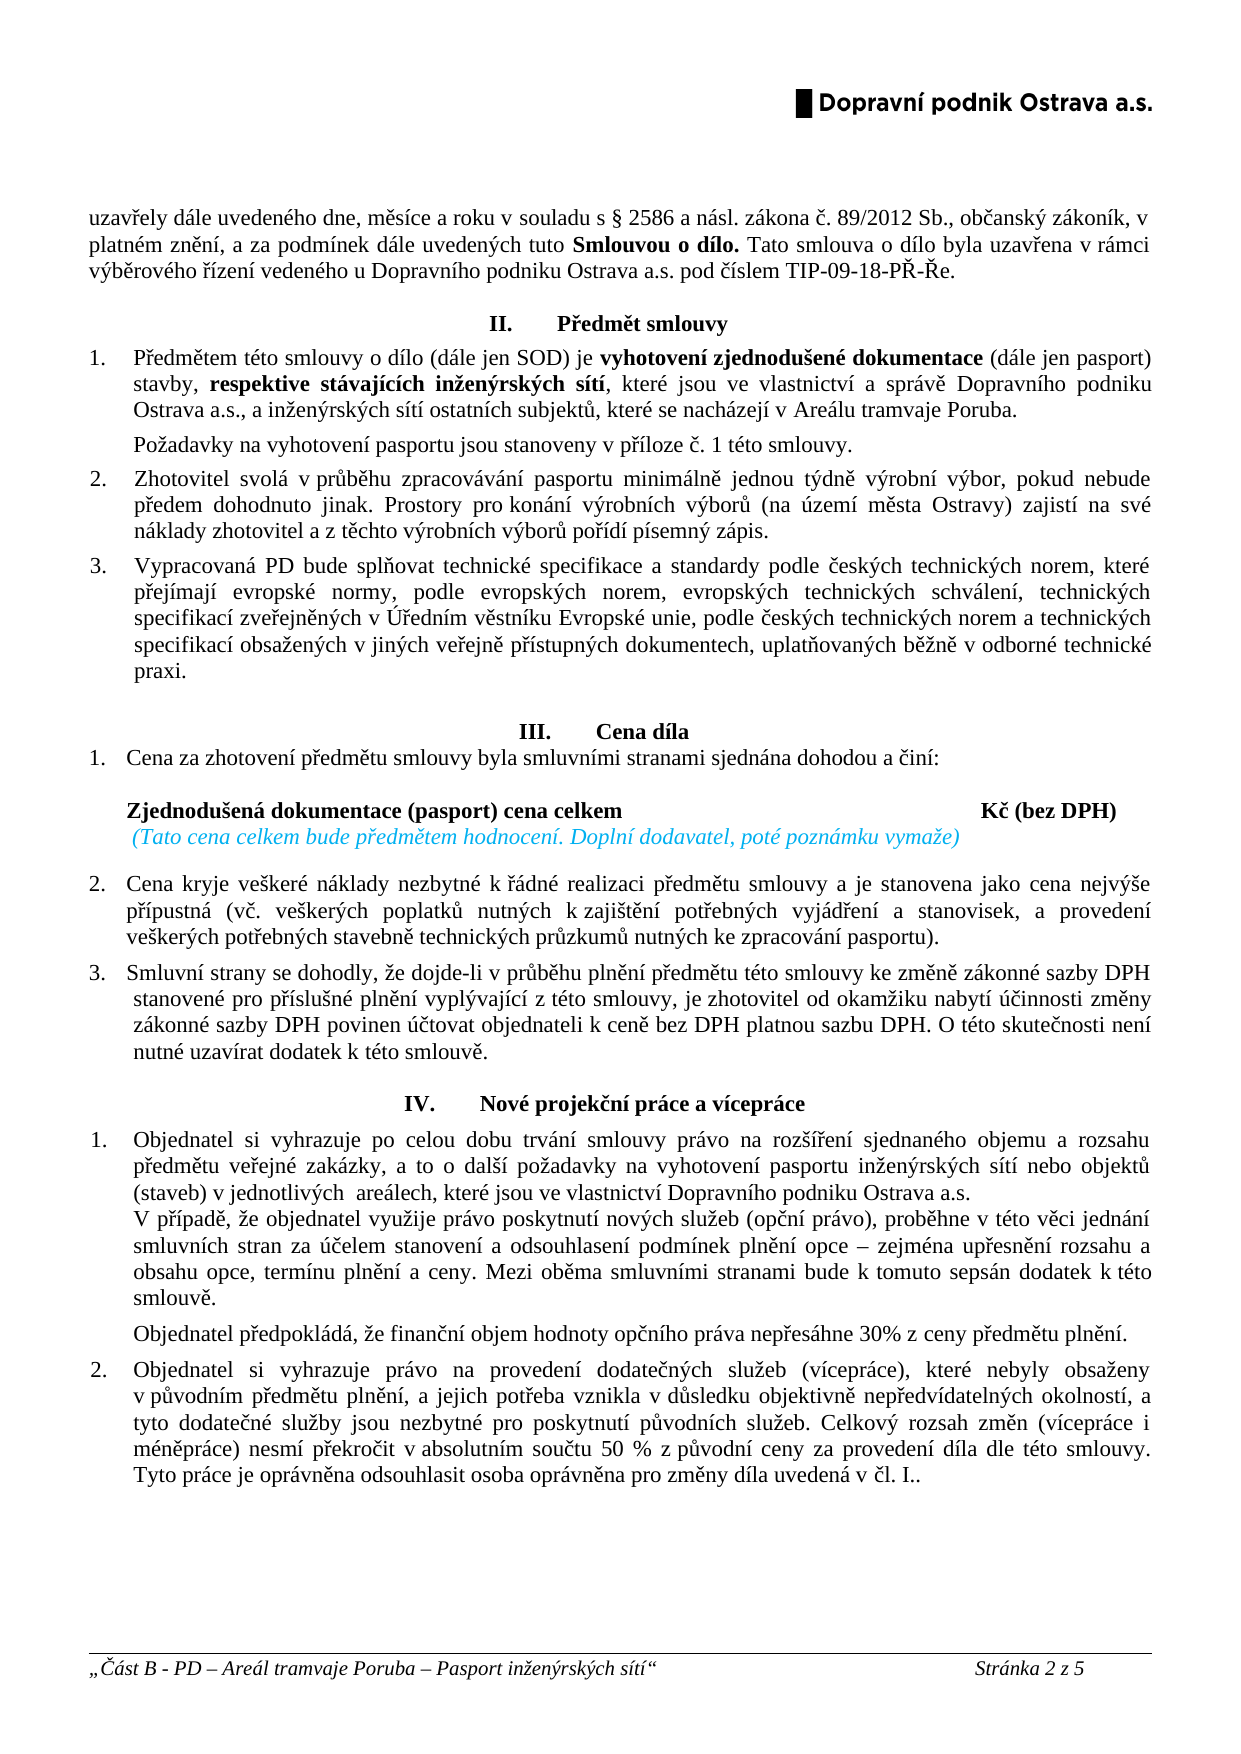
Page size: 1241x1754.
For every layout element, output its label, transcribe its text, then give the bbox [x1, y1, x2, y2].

list Cena díla [89, 718, 1152, 744]
text (Tato cena celkem bude předmětem hodnocení. Doplní dodavatel, poté poznámku vymaže) [126, 823, 1152, 849]
list Vypracovaná PD bude splňovat technické specifikace a standardy podle českých technických norem, které přejímají evropské normy, podle evropských norem, evropských technických schválení, technických specifikací zveřejněných v Úředním věstníku Evropské unie, podle českých technických norem a technických specifikací obsažených v jiných veřejně přístupných dokumentech, uplatňovaných běžně v odborné technické praxi. [89, 552, 1152, 683]
list Předmětem této smlouvy o dílo (dále jen SOD) je vyhotovení zjednodušené dokumentace (dále jen pasport) stavby, respektive stávajících inženýrských sítí, které jsou ve vlastnictví a správě Dopravního podniku Ostrava a.s., a inženýrských sítí ostatních subjektů, které se nacházejí v Areálu tramvaje Poruba. [89, 344, 1152, 423]
list Objednatel si vyhrazuje po celou dobu trvání smlouvy právo na rozšíření sjednaného objemu a rozsahu předmětu veřejné zakázky, a to o další požadavky na vyhotovení pasportu inženýrských sítí nebo objektů (staveb) v jednotlivých areálech, které jsou ve vlastnictví Dopravního podniku Ostrava a.s. [90, 1126, 1152, 1205]
text V případě, že objednatel využije právo poskytnutí nových služeb (opční právo), proběhne v této věci jednání smluvních stran za účelem stanovení a odsouhlasení podmínek plnění opce – zejména upřesnění rozsahu a obsahu opce, termínu plnění a ceny. Mezi oběma smluvními stranami bude k tomuto sepsán dodatek k této smlouvě. [133, 1205, 1152, 1311]
text Zjednodušená dokumentace (pasport) cena celkem Kč (bez DPH) [126, 797, 1152, 823]
subtitle Cena za zhotovení předmětu smlouvy byla smluvními stranami sjednána dohodou a činí: [89, 744, 1152, 770]
text Objednatel předpokládá, že finanční objem hodnoty opčního práva nepřesáhne 30% z ceny předmětu plnění. [133, 1320, 1152, 1346]
list Objednatel si vyhrazuje právo na provedení dodatečných služeb (vícepráce), které nebyly obsaženy v původním předmětu plnění, a jejich potřeba vznikla v důsledku objektivně nepředvídatelných okolností, a tyto dodatečné služby jsou nezbytné pro poskytnutí původních služeb. Celkový rozsah změn (vícepráce i méněpráce) nesmí překročit v absolutním součtu 50 % z původní ceny za provedení díla dle této smlouvy. Tyto práce je oprávněna odsouhlasit osoba oprávněna pro změny díla uvedená v čl. I.. [90, 1356, 1152, 1488]
picture [795, 89, 1152, 118]
list Předmět smlouvy [89, 310, 1152, 336]
text uzavřely dále uvedeného dne, měsíce a roku v souladu s § 2586 a násl. zákona č. 89/2012 Sb., občanský zákoník, v platném znění, a za podmínek dále uvedených tuto Smlouvou o dílo. Tato smlouva o dílo byla uzavřena v rámci výběrového řízení vedeného u Dopravního podniku Ostrava a.s. pod číslem TIP-09-18-PŘ-Ře. [89, 204, 1149, 283]
text Požadavky na vyhotovení pasportu jsou stanoveny v příloze č. 1 této smlouvy. [89, 431, 1152, 457]
list Zhotovitel svolá v průběhu zpracovávání pasportu minimálně jednou týdně výrobní výbor, pokud nebude předem dohodnuto jinak. Prostory pro konání výrobních výborů (na území města Ostravy) zajistí na své náklady zhotovitel a z těchto výrobních výborů pořídí písemný zápis. [89, 465, 1152, 544]
list Nové projekční práce a vícepráce [89, 1091, 1152, 1117]
subtitle Cena kryje veškeré náklady nezbytné k řádné realizaci předmětu smlouvy a je stanovena jako cena nejvýše přípustná (vč. veškerých poplatků nutných k zajištění potřebných vyjádření a stanovisek, a provedení veškerých potřebných stavebně technických průzkumů nutných ke zpracování pasportu). [89, 870, 1152, 949]
subtitle Smluvní strany se dohodly, že dojde-li v průběhu plnění předmětu této smlouvy ke změně zákonné sazby DPH stanovené pro příslušné plnění vyplývající z této smlouvy, je zhotovitel od okamžiku nabytí účinnosti změny zákonné sazby DPH povinen účtovat objednateli k ceně bez DPH platnou sazbu DPH. O této skutečnosti není nutné uzavírat dodatek k této smlouvě. [89, 959, 1152, 1064]
